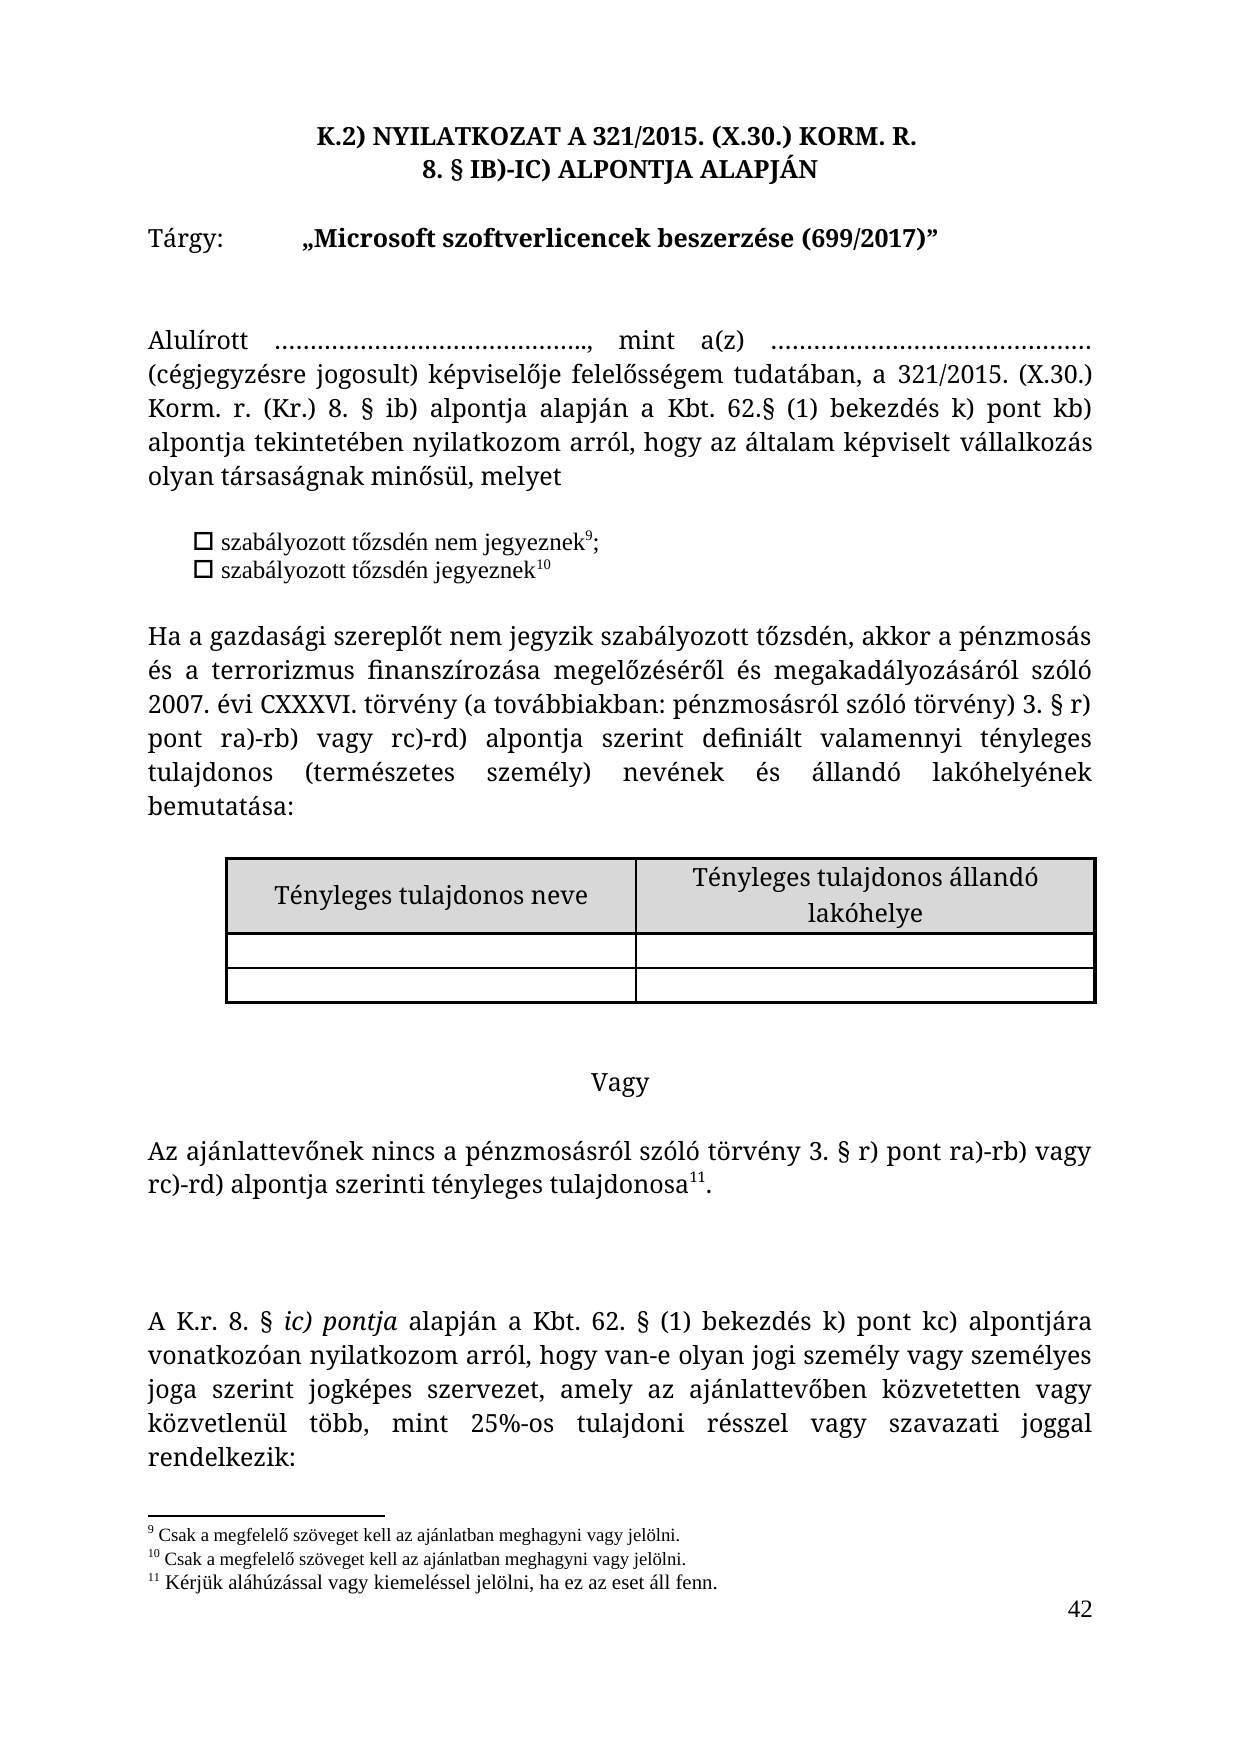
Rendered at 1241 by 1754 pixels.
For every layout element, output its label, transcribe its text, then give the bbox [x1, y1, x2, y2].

text Tárgy: „Microsoft szoftverlicencek beszerzése (699/2017)” [148, 220, 1093, 254]
table_cell [228, 935, 635, 967]
text K.2) Nyilatkozat a 321/2015. (X.30.) Korm. r. 8. § ib)-ic) alpontja alapján [148, 118, 1093, 186]
title szabályozott tőzsdén jegyeznek [148, 556, 1093, 584]
table_cell [637, 969, 1093, 1001]
table_cell [228, 969, 635, 1001]
text Ha a gazdasági szereplőt nem jegyzik szabályozott tőzsdén, akkor a pénzmosás és a terrorizmus finanszírozása megelőzéséről és megakadályozásáról szóló 2007. évi CXXXVI. törvény (a továbbiakban: pénzmosásról szóló törvény) 3. § r) pont ra)-rb) vagy rc)-rd) alpontja szerint definiált valamennyi tényleges tulajdonos (természetes személy) nevének és állandó lakóhelyének bemutatása: [148, 618, 1093, 823]
text Az ajánlattevőnek nincs a pénzmosásról szóló törvény 3. § r) pont ra)-rb) vagy rc)-rd) alpontja szerinti tényleges tulajdonosa. [148, 1133, 1093, 1201]
text A K.r. 8. § ic) pontja alapján a Kbt. 62. § (1) bekezdés k) pont kc) alpontjára vonatkozóan nyilatkozom arról, hogy van-e olyan jogi személy vagy személyes joga szerint jogképes szervezet, amely az ajánlattevőben közvetetten vagy közvetlenül több, mint 25%-os tulajdoni résszel vagy szavazati joggal rendelkezik: [148, 1303, 1093, 1474]
table_header Tényleges tulajdonos állandó lakóhelye [637, 860, 1093, 932]
table_header Tényleges tulajdonos neve [228, 860, 635, 932]
table_cell [637, 935, 1093, 967]
text Vagy [148, 1065, 1093, 1099]
title szabályozott tőzsdén nem jegyeznek; [148, 527, 1093, 556]
text Alulírott …………………………………….., mint a(z) ……………………………………… (cégjegyzésre jogosult) képviselője felelősségem tudatában, a 321/2015. (X.30.) Korm. r. (Kr.) 8. § ib) alpontja alapján a Kbt. 62.§ (1) bekezdés k) pont kb) alpontja tekintetében nyilatkozom arról, hogy az általam képviselt vállalkozás olyan társaságnak minősül, melyet [148, 322, 1093, 493]
